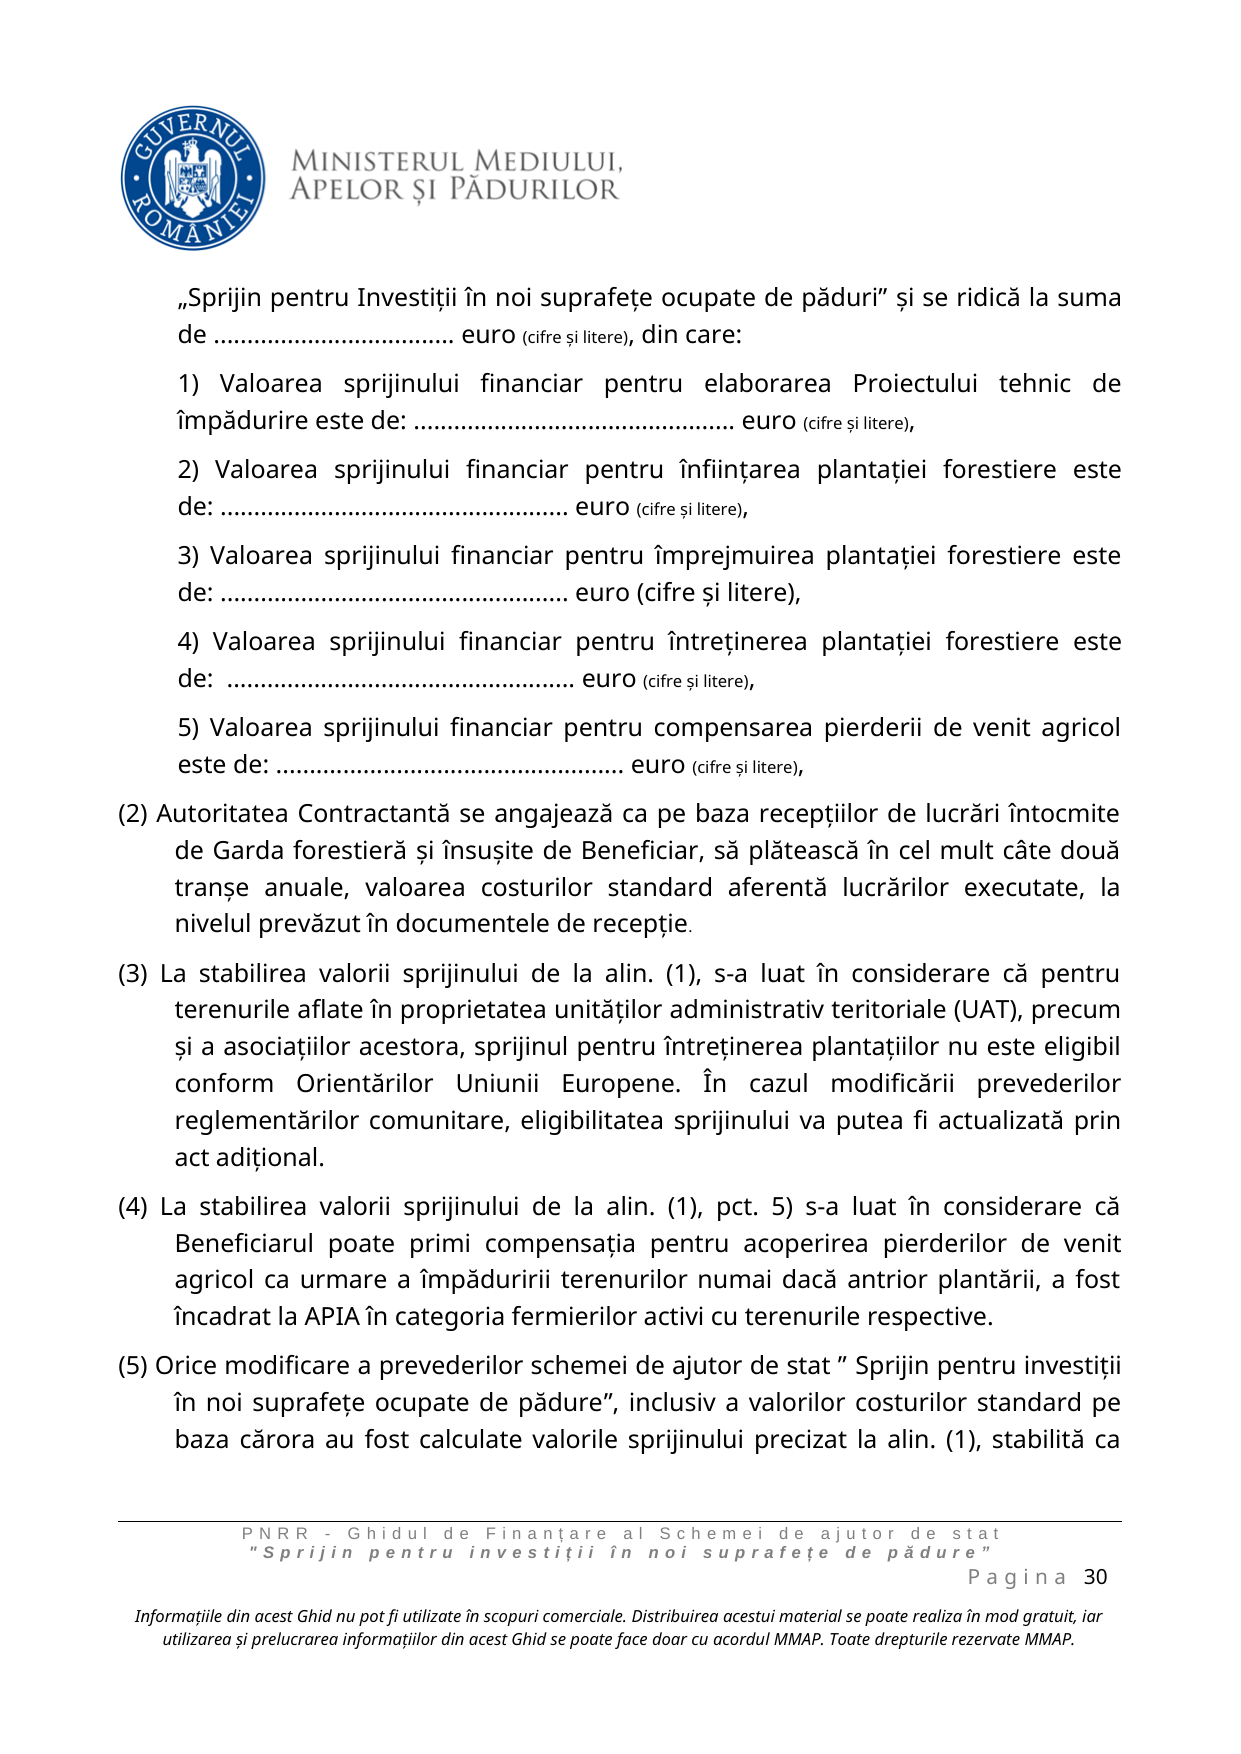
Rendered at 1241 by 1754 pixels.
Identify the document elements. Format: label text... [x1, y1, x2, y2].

text (4) La stabilirea valorii sprijinului de la alin. (1), pct. 5) s-a luat în considerare că Beneficiarul poate primi compensaţia pentru acoperirea pierderilor de venit agricol ca urmare a împăduririi terenurilor numai dacă antrior plantării, a fost încadrat la APIA în categoria fermierilor activi cu terenurile respective. [118, 1188, 1122, 1333]
text 4) Valoarea sprijinului financiar pentru întreţinerea plantaţiei forestiere este de: .................................................... euro (cifre şi litere), [177, 624, 1122, 694]
text 3) Valoarea sprijinului financiar pentru împrejmuirea plantaţiei forestiere este de: .................................................... euro (cifre şi litere), [177, 538, 1122, 608]
text 2) Valoarea sprijinului financiar pentru înfiinţarea plantaţiei forestiere este de: .................................................... euro (cifre şi litere), [177, 452, 1122, 522]
text 5) Valoarea sprijinului financiar pentru compensarea pierderii de venit agricol este de: .................................................... euro (cifre şi litere), [177, 710, 1122, 781]
text 1) Valoarea sprijinului financiar pentru elaborarea Proiectului tehnic de împădurire este de: ................................................ euro (cifre şi litere), [177, 366, 1122, 436]
text (3) La stabilirea valorii sprijinului de la alin. (1), s-a luat în considerare că pentru terenurile aflate în proprietatea unităţilor administrativ teritoriale (UAT), precum și a asociaţiilor acestora, sprijinul pentru întreținerea plantațiilor nu este eligibil conform Orientărilor Uniunii Europene. În cazul modificării prevederilor reglementărilor comunitare, eligibilitatea sprijinului va putea fi actualizată prin act adițional. [118, 955, 1122, 1173]
text (2) Autoritatea Contractantă se angajează ca pe baza recepțiilor de lucrări întocmite de Garda forestieră și însușite de Beneficiar, să plătească în cel mult câte două tranșe anuale, valoarea costurilor standard aferentă lucrărilor executate, la nivelul prevăzut în documentele de recepție. [118, 796, 1122, 940]
picture [118, 103, 649, 251]
